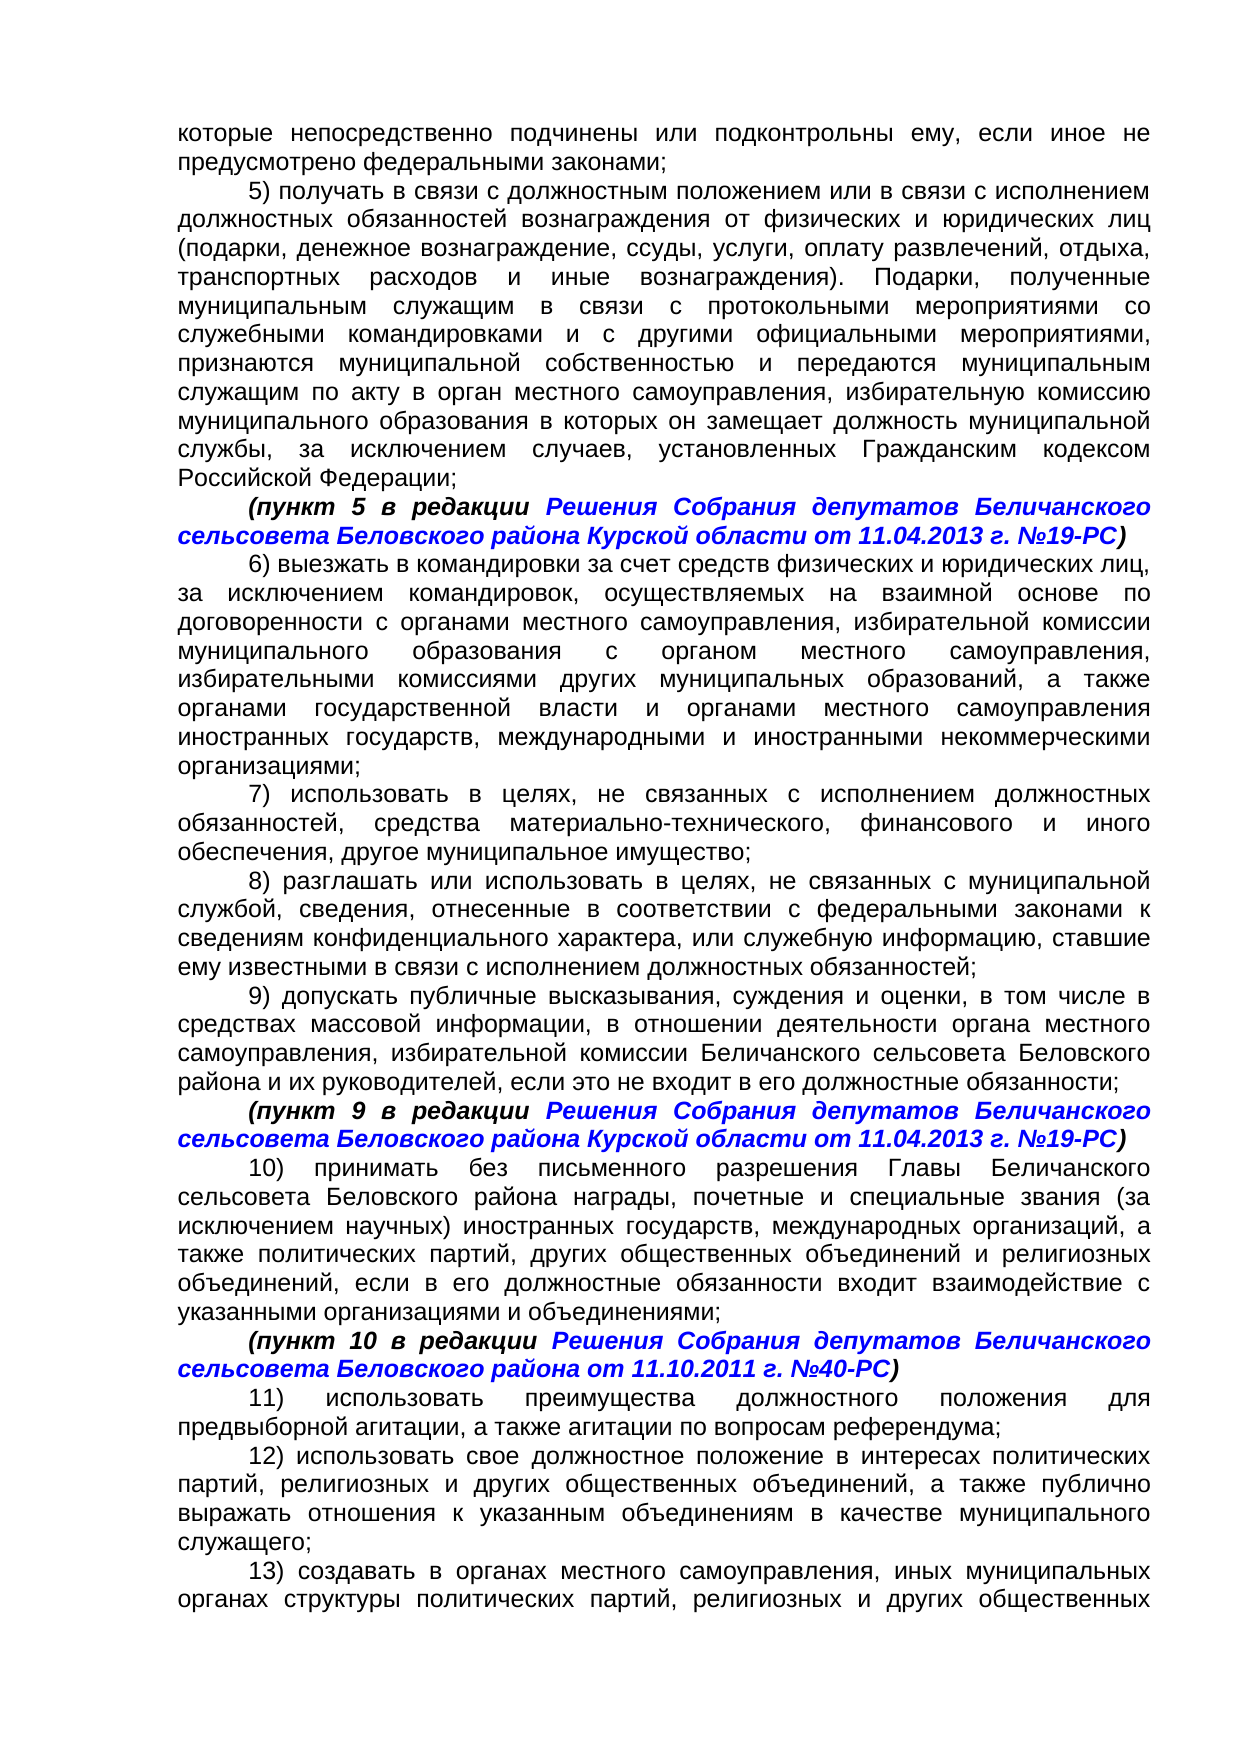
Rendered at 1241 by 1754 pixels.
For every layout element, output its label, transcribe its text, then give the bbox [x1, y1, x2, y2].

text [177, 1556, 1152, 1613]
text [177, 118, 1152, 176]
text (пункт 5 в редакции Решения Собрания депутатов Беличанского сельсовета Беловского района Курской области от 11.04.2013 г. №19-РС) [177, 492, 1152, 549]
text 9) допускать публичные высказывания, суждения и оценки, в том числе в средствах массовой информации, в отношении деятельности органа местного самоуправления, избирательной комиссии Беличанского сельсовета Беловского района и их руководителей, если это не входит в его должностные обязанности; [177, 981, 1152, 1096]
text (пункт 9 в редакции Решения Собрания депутатов Беличанского сельсовета Беловского района Курской области от 11.04.2013 г. №19-РС) [177, 1096, 1152, 1153]
text 10) принимать без письменного разрешения Главы Беличанского сельсовета Беловского района награды, почетные и специальные звания (за исключением научных) иностранных государств, международных организаций, а также политических партий, других общественных объединений и религиозных объединений, если в его должностные обязанности входит взаимодействие с указанными организациями и объединениями; [177, 1153, 1152, 1326]
text 7) использовать в целях, не связанных с исполнением должностных обязанностей, средства материально-технического, финансового и иного обеспечения, другое муниципальное имущество; [177, 779, 1152, 866]
text 12) использовать свое должностное положение в интересах политических партий, религиозных и других общественных объединений, а также публично выражать отношения к указанным объединениям в качестве муниципального служащего; [177, 1441, 1152, 1556]
text 8) разглашать или использовать в целях, не связанных с муниципальной службой, сведения, отнесенные в соответствии с федеральными законами к сведениям конфиденциального характера, или служебную информацию, ставшие ему известными в связи с исполнением должностных обязанностей; [177, 866, 1152, 981]
text (пункт 10 в редакции Решения Собрания депутатов Беличанского сельсовета Беловского района от 11.10.2011 г. №40-РС) [177, 1326, 1152, 1383]
text 6) выезжать в командировки за счет средств физических и юридических лиц, за исключением командировок, осуществляемых на взаимной основе по договоренности с органами местного самоуправления, избирательной комиссии муниципального образования с органом местного самоуправления, избирательными комиссиями других муниципальных образований, а также органами государственной власти и органами местного самоуправления иностранных государств, международными и иностранными некоммерческими организациями; [177, 549, 1152, 779]
text 11) использовать преимущества должностного положения для предвыборной агитации, а также агитации по вопросам референдума; [177, 1383, 1152, 1441]
text 5) получать в связи с должностным положением или в связи с исполнением должностных обязанностей вознаграждения от физических и юридических лиц (подарки, денежное вознаграждение, ссуды, услуги, оплату развлечений, отдыха, транспортных расходов и иные вознаграждения). Подарки, полученные муниципальным служащим в связи с протокольными мероприятиями со служебными командировками и с другими официальными мероприятиями, признаются муниципальной собственностью и передаются муниципальным служащим по акту в орган местного самоуправления, избирательную комиссию муниципального образования в которых он замещает должность муниципальной службы, за исключением случаев, установленных Гражданским кодексом Российской Федерации; [177, 176, 1152, 492]
